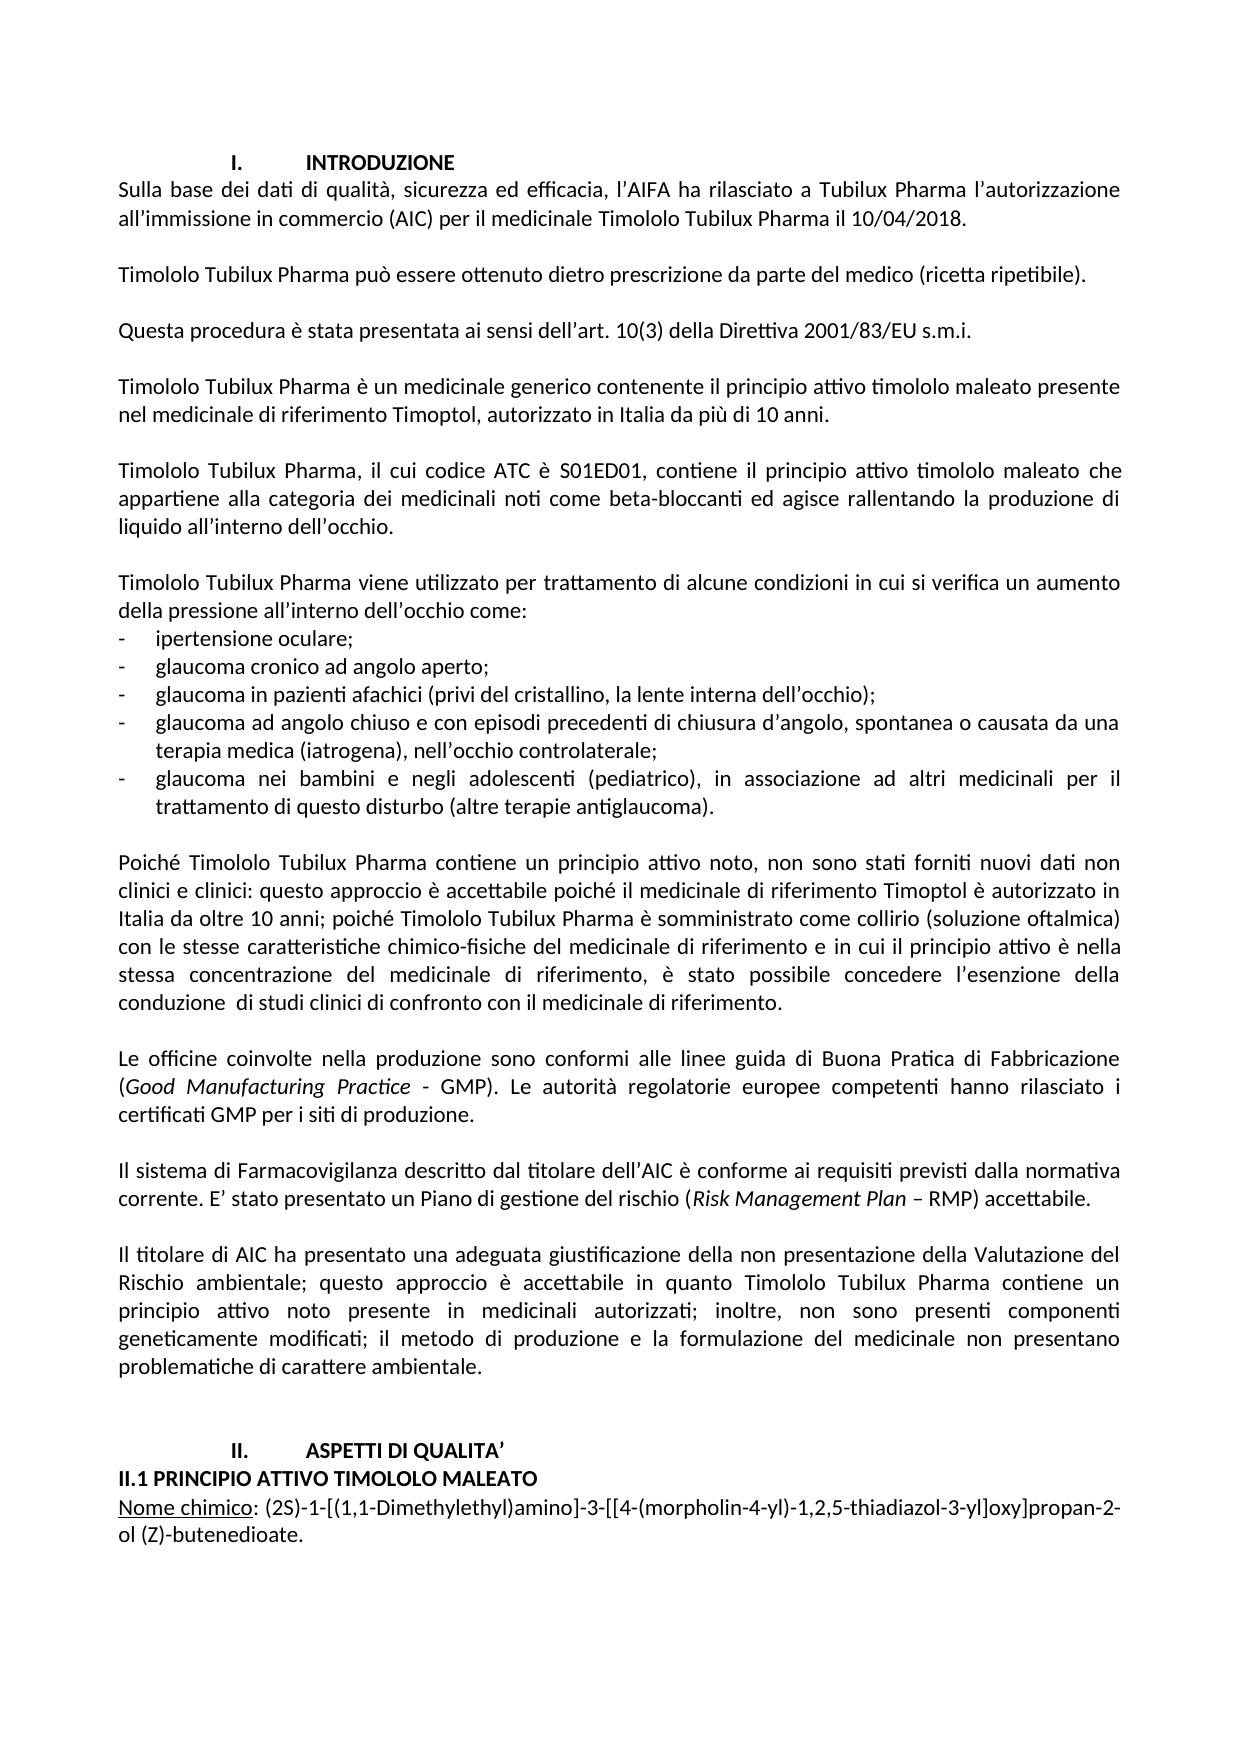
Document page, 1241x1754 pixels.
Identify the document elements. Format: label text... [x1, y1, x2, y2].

list glaucoma cronico ad angolo aperto; [118, 652, 1122, 680]
text Timololo Tubilux Pharma può essere ottenuto dietro prescrizione da parte del medico (ricetta ripetibile). [118, 260, 1122, 288]
list glaucoma nei bambini e negli adolescenti (pediatrico), in associazione ad altri medicinali per il trattamento di questo disturbo (altre terapie antiglaucoma). [118, 764, 1122, 820]
list ASPETTI DI QUALITA’ [231, 1437, 1122, 1464]
list ipertensione oculare; [118, 624, 1122, 652]
list glaucoma ad angolo chiuso e con episodi precedenti di chiusura d’angolo, spontanea o causata da una terapia medica (iatrogena), nell’occhio controlaterale; [118, 708, 1122, 764]
text II.1 PRINCIPIO ATTIVO TIMOLOLO MALEATO [118, 1464, 1122, 1493]
list Timololo Tubilux Pharma, il cui codice ATC è S01ED01, contiene il principio attivo timololo maleato che appartiene alla categoria dei medicinali noti come beta-bloccanti ed agisce rallentando la produzione di liquido all’interno dell’occhio. [118, 456, 1122, 540]
text Nome chimico: (2S)-1-[(1,1-Dimethylethyl)amino]-3-[[4-(morpholin-4-yl)-1,2,5-thiadiazol-3-yl]oxy]propan-2-ol (Z)-butenedioate. [118, 1493, 1122, 1549]
text Timololo Tubilux Pharma è un medicinale generico contenente il principio attivo timololo maleato presente nel medicinale di riferimento Timoptol, autorizzato in Italia da più di 10 anni. [118, 372, 1122, 428]
text Poiché Timololo Tubilux Pharma contiene un principio attivo noto, non sono stati forniti nuovi dati non clinici e clinici: questo approccio è accettabile poiché il medicinale di riferimento Timoptol è autorizzato in Italia da oltre 10 anni; poiché Timololo Tubilux Pharma è somministrato come collirio (soluzione oftalmica) con le stesse caratteristiche chimico-fisiche del medicinale di riferimento e in cui il principio attivo è nella stessa concentrazione del medicinale di riferimento, è stato possibile concedere l’esenzione della conduzione di studi clinici di confronto con il medicinale di riferimento. [118, 848, 1122, 1016]
text Questa procedura è stata presentata ai sensi dell’art. 10(3) della Direttiva 2001/83/EU s.m.i. [118, 316, 1122, 344]
list glaucoma in pazienti afachici (privi del cristallino, la lente interna dell’occhio); [118, 680, 1122, 708]
text Le officine coinvolte nella produzione sono conformi alle linee guida di Buona Pratica di Fabbricazione (Good Manufacturing Practice - GMP). Le autorità regolatorie europee competenti hanno rilasciato i certificati GMP per i siti di produzione. [118, 1044, 1122, 1128]
list INTRODUZIONE [231, 148, 1122, 176]
text Il titolare di AIC ha presentato una adeguata giustificazione della non presentazione della Valutazione del Rischio ambientale; questo approccio è accettabile in quanto Timololo Tubilux Pharma contiene un principio attivo noto presente in medicinali autorizzati; inoltre, non sono presenti componenti geneticamente modificati; il metodo di produzione e la formulazione del medicinale non presentano problematiche di carattere ambientale. [118, 1240, 1122, 1381]
list Timololo Tubilux Pharma viene utilizzato per trattamento di alcune condizioni in cui si verifica un aumento della pressione all’interno dell’occhio come: [118, 568, 1122, 624]
text Il sistema di Farmacovigilanza descritto dal titolare dell’AIC è conforme ai requisiti previsti dalla normativa corrente. E’ stato presentato un Piano di gestione del rischio (Risk Management Plan – RMP) accettabile. [118, 1156, 1122, 1212]
text Sulla base dei dati di qualità, sicurezza ed efficacia, l’AIFA ha rilasciato a Tubilux Pharma l’autorizzazione all’immissione in commercio (AIC) per il medicinale Timololo Tubilux Pharma il 10/04/2018. [118, 176, 1122, 232]
